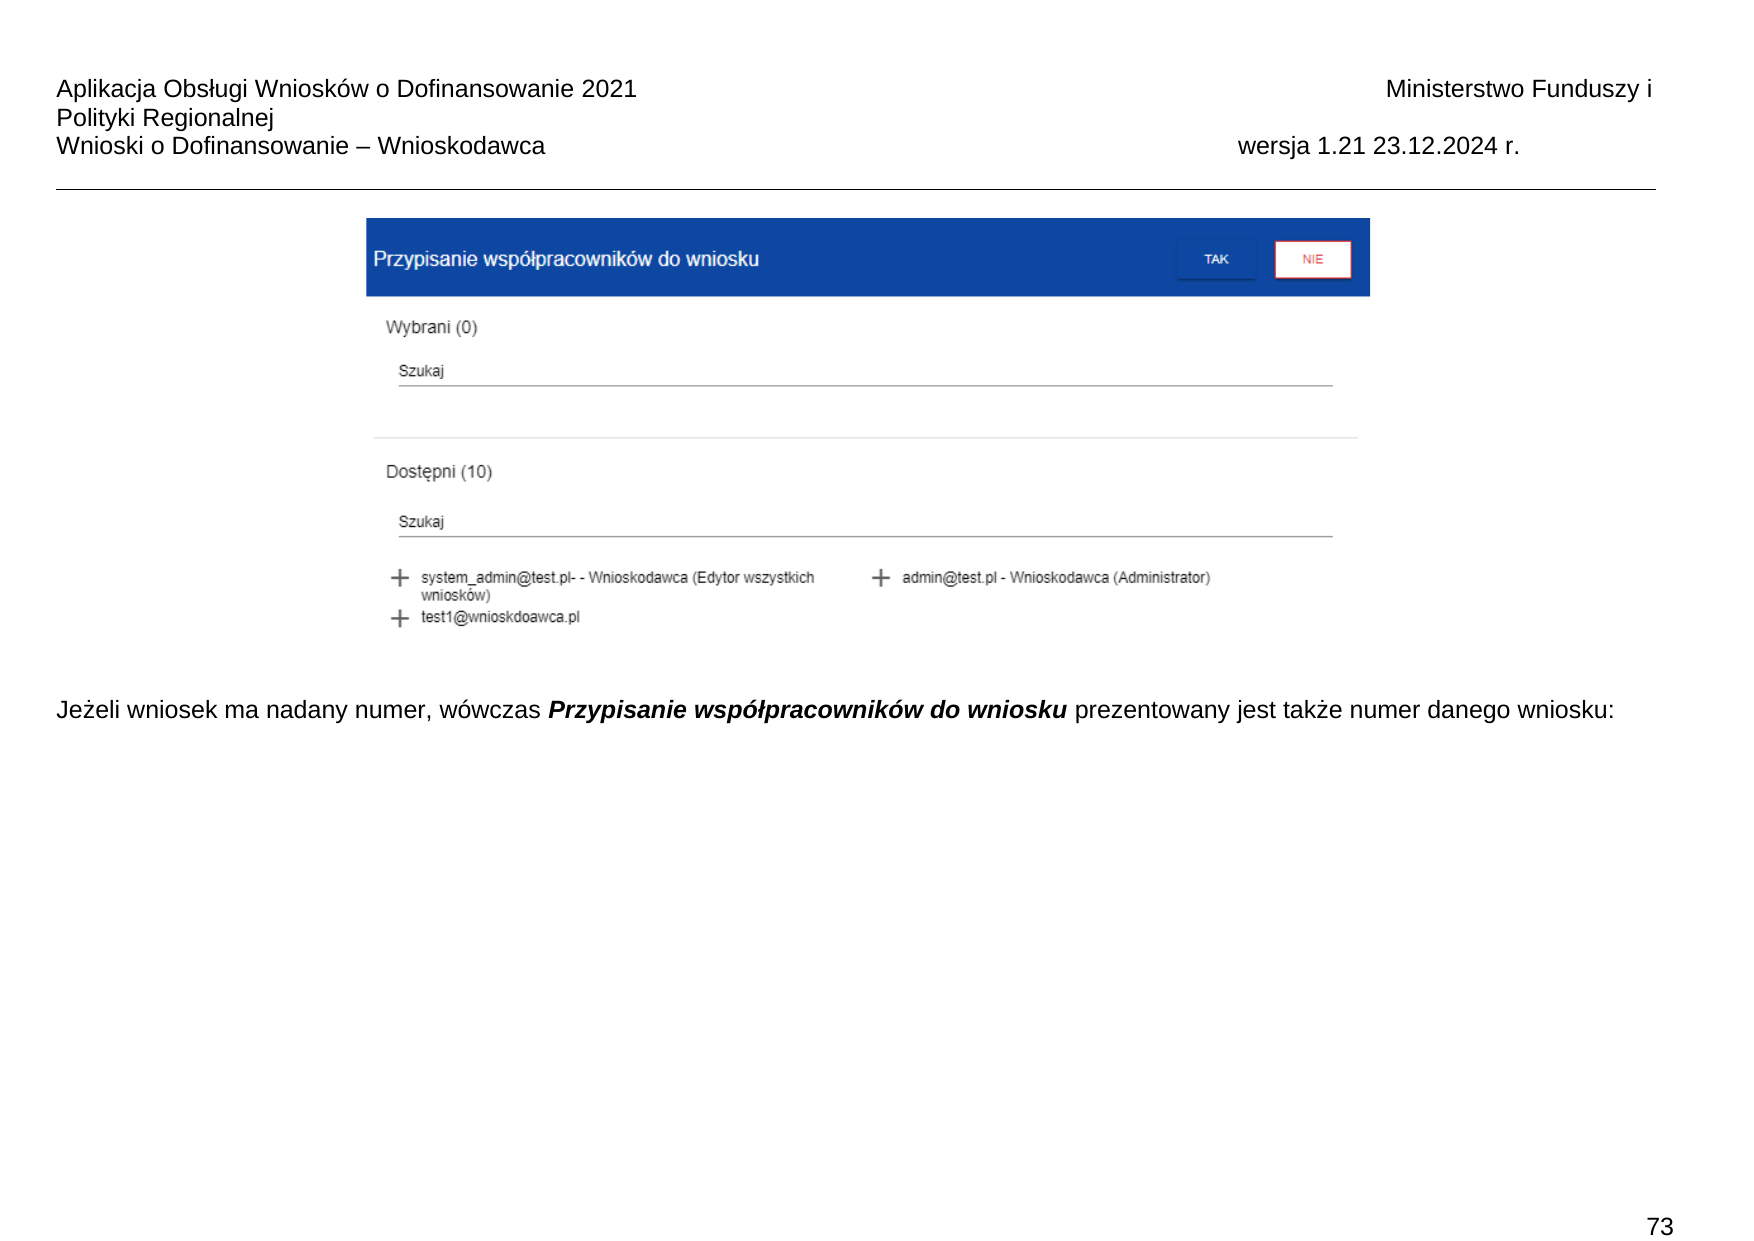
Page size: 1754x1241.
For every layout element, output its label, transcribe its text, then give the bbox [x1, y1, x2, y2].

text Jeżeli wniosek ma nadany numer, wówczas Przypisanie współpracowników do wniosku prezentowany jest także numer danego wniosku: [56, 695, 1674, 723]
picture [366, 218, 1371, 654]
